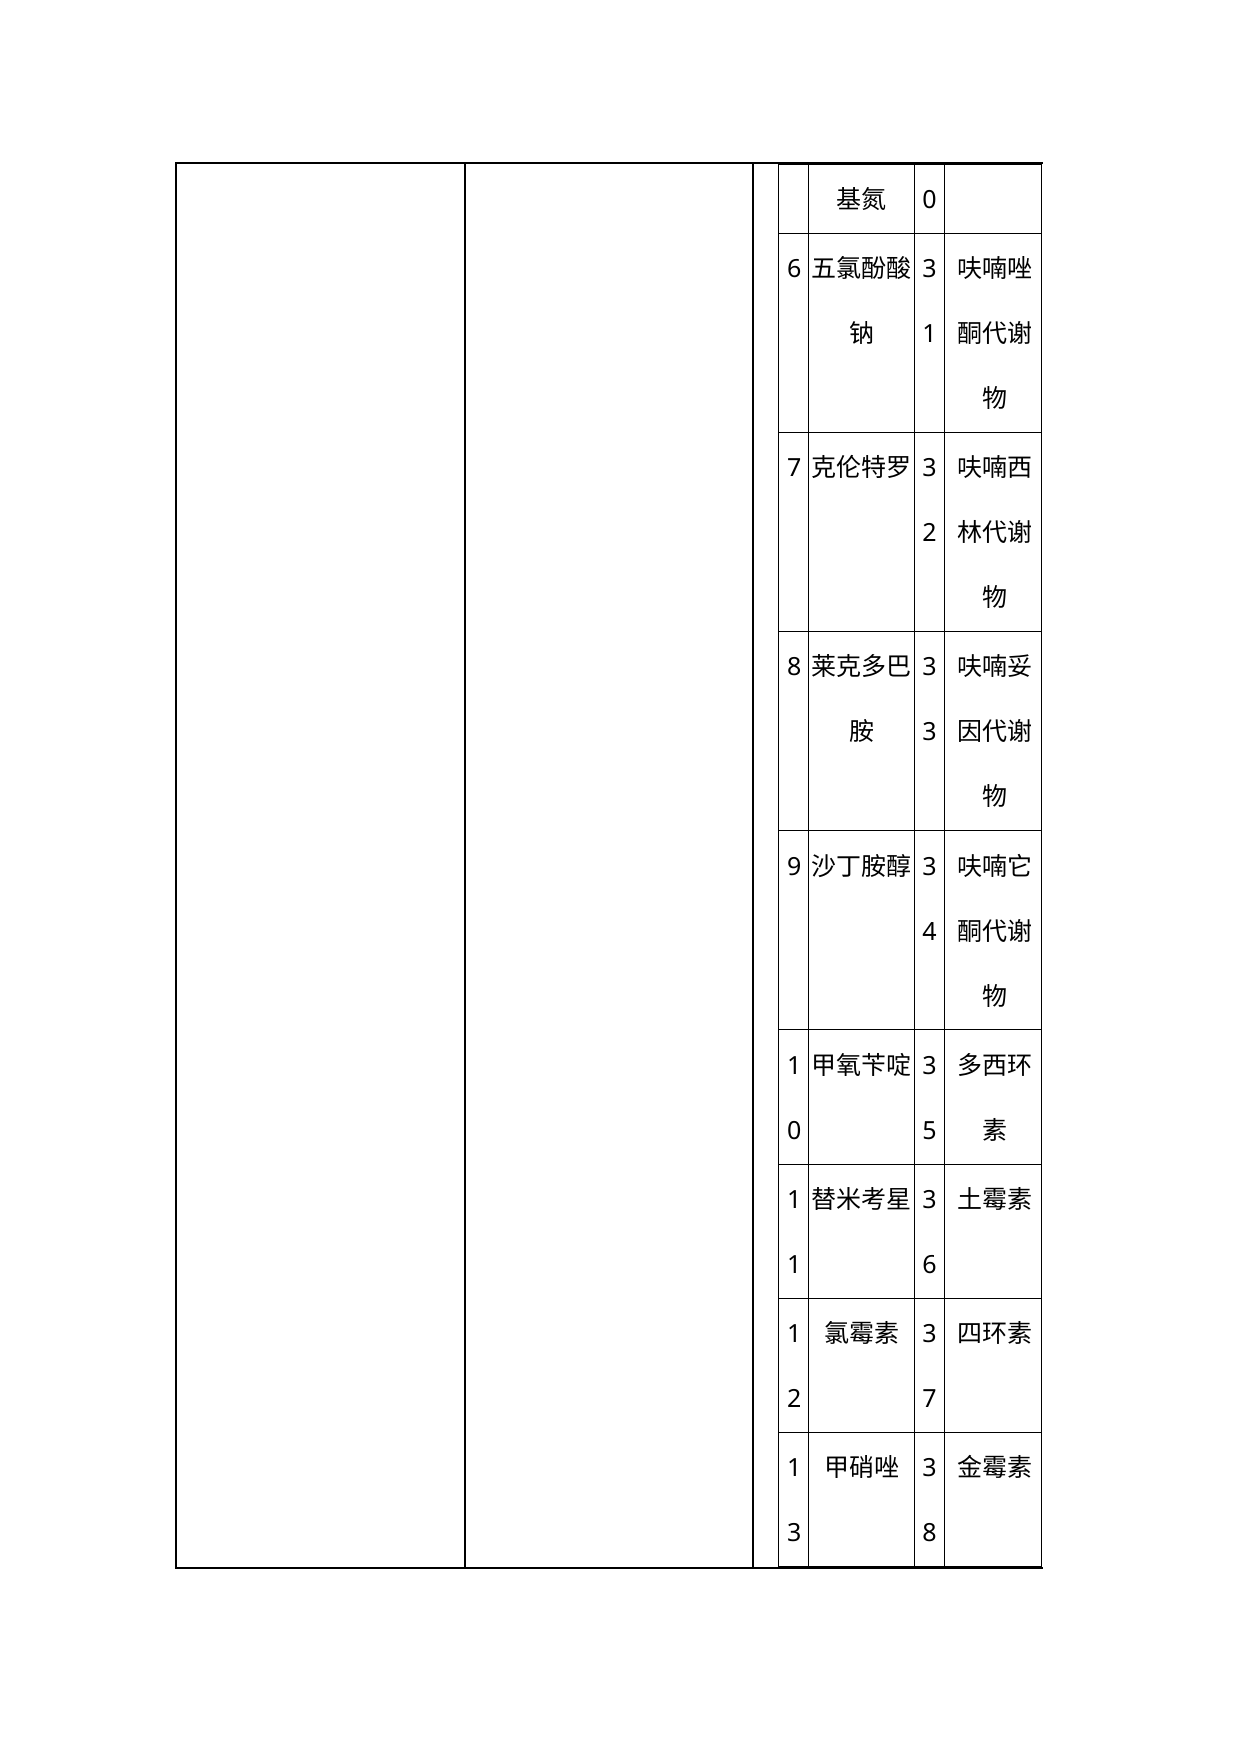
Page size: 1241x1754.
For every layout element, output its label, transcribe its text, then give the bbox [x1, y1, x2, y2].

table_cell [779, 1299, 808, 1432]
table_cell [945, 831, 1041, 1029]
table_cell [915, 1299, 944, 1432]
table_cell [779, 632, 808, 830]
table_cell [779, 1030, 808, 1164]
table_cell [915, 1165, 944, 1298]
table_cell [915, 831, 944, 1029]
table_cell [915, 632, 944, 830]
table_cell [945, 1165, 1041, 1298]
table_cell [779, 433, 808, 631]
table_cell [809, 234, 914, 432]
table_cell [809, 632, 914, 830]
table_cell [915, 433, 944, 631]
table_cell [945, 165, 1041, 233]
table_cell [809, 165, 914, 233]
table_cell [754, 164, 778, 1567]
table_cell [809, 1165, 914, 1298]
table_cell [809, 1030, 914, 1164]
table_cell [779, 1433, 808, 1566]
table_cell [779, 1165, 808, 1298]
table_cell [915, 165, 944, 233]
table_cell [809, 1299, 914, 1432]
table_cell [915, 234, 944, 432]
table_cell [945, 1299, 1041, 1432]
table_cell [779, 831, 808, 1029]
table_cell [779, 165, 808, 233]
table_cell 1 [177, 164, 464, 1567]
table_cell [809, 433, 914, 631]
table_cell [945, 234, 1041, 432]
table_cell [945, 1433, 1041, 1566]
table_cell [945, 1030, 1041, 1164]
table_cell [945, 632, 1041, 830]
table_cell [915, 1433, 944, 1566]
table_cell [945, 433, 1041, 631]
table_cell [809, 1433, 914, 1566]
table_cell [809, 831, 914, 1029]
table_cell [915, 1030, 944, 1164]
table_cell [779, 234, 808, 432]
table_cell [466, 164, 752, 1567]
